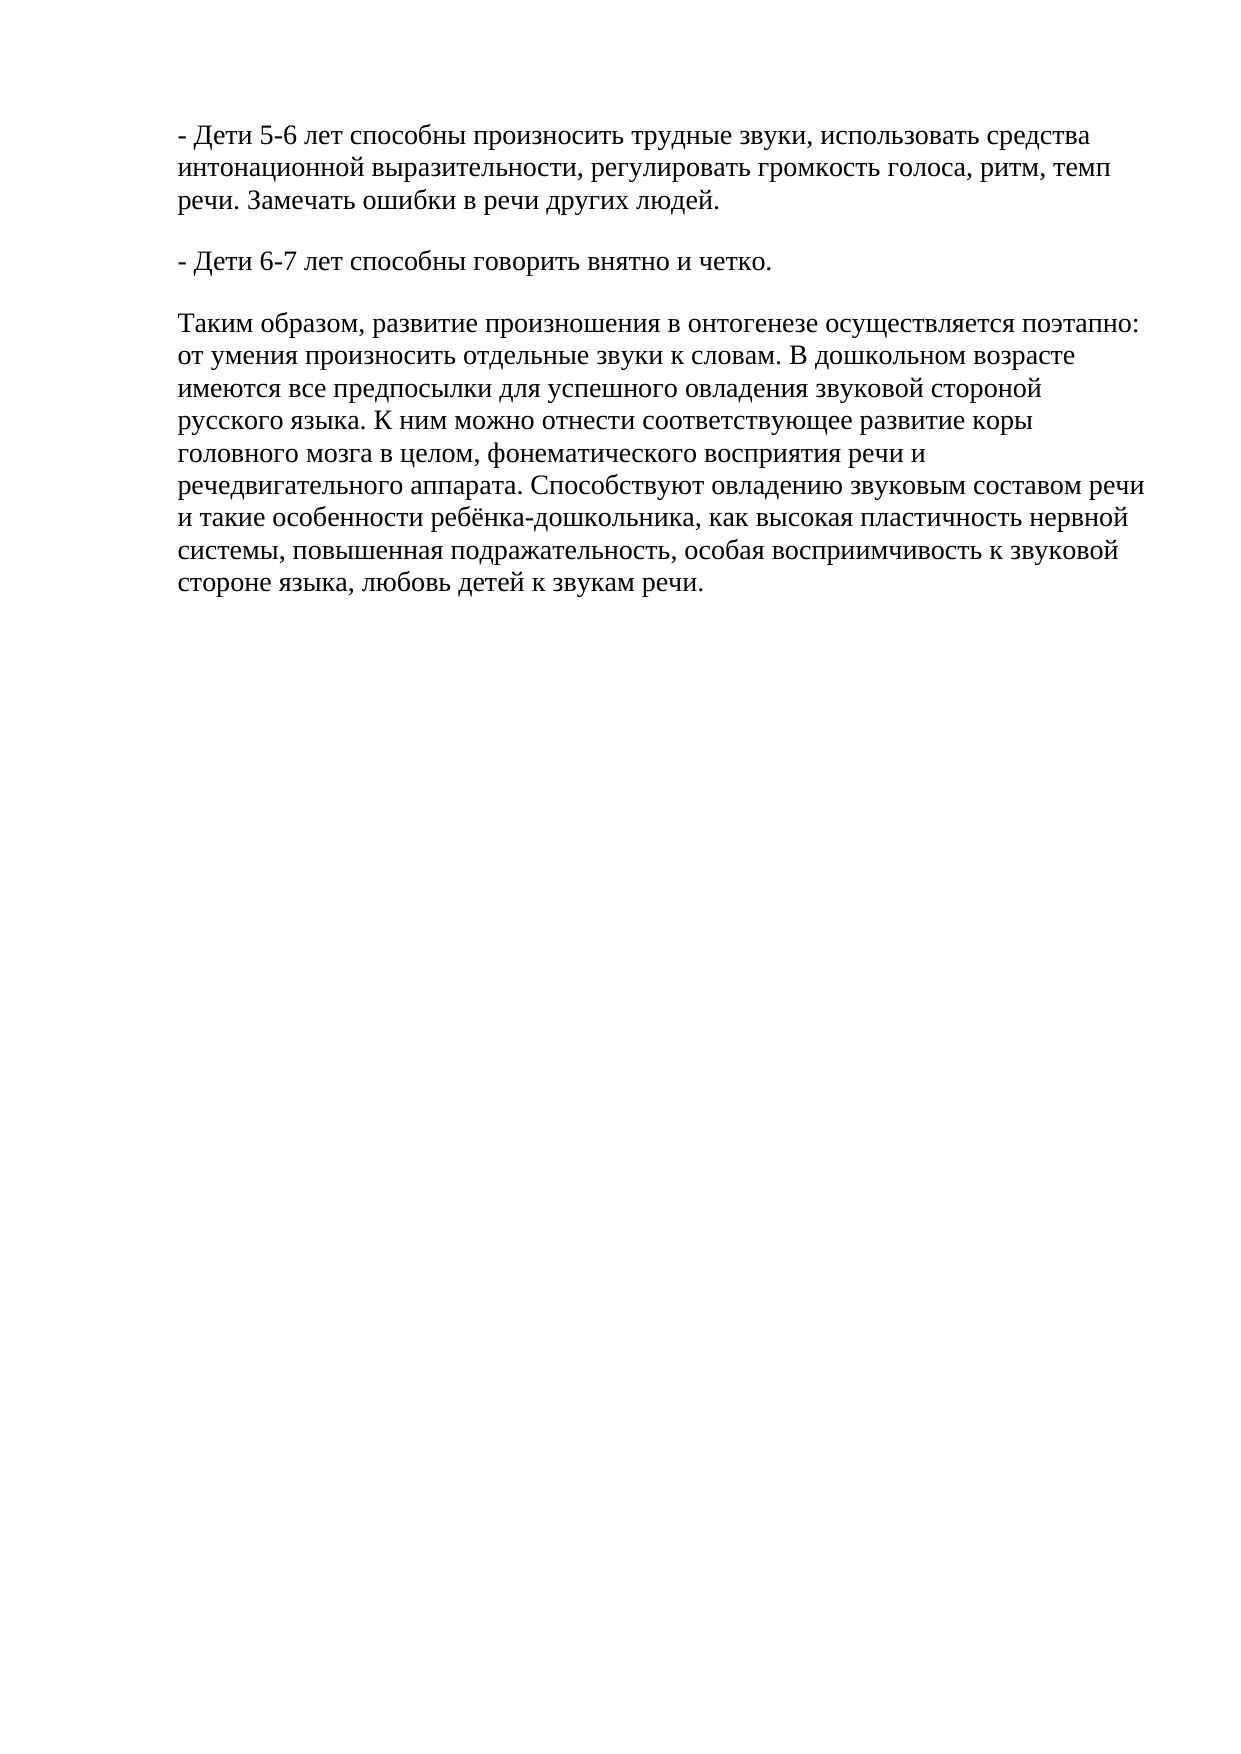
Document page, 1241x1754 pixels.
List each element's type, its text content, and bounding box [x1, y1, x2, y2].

text - Дети 5-6 лет способны произносить трудные звуки, использовать средства интонационной выразительности, регулировать громкость голоса, ритм, темп речи. Замечать ошибки в речи других людей. [177, 118, 1152, 215]
text Таким образом, развитие произношения в онтогенезе осуществляется поэтапно: от умения произносить отдельные звуки к словам. В дошкольном возрасте имеются все предпосылки для успешного овладения звуковой стороной русского языка. К ним можно отнести соответствующее развитие коры головного мозга в целом, фонематического восприятия речи и речедвигательного аппарата. Способствуют овладению звуковым составом речи и такие особенности ребёнка-дошкольника, как высокая пластичность нервной системы, повышенная подражательность, особая восприимчивость к звуковой стороне языка, любовь детей к звукам речи. [177, 306, 1152, 598]
text - Дети 6-7 лет способны говорить внятно и четко. [177, 244, 1152, 277]
